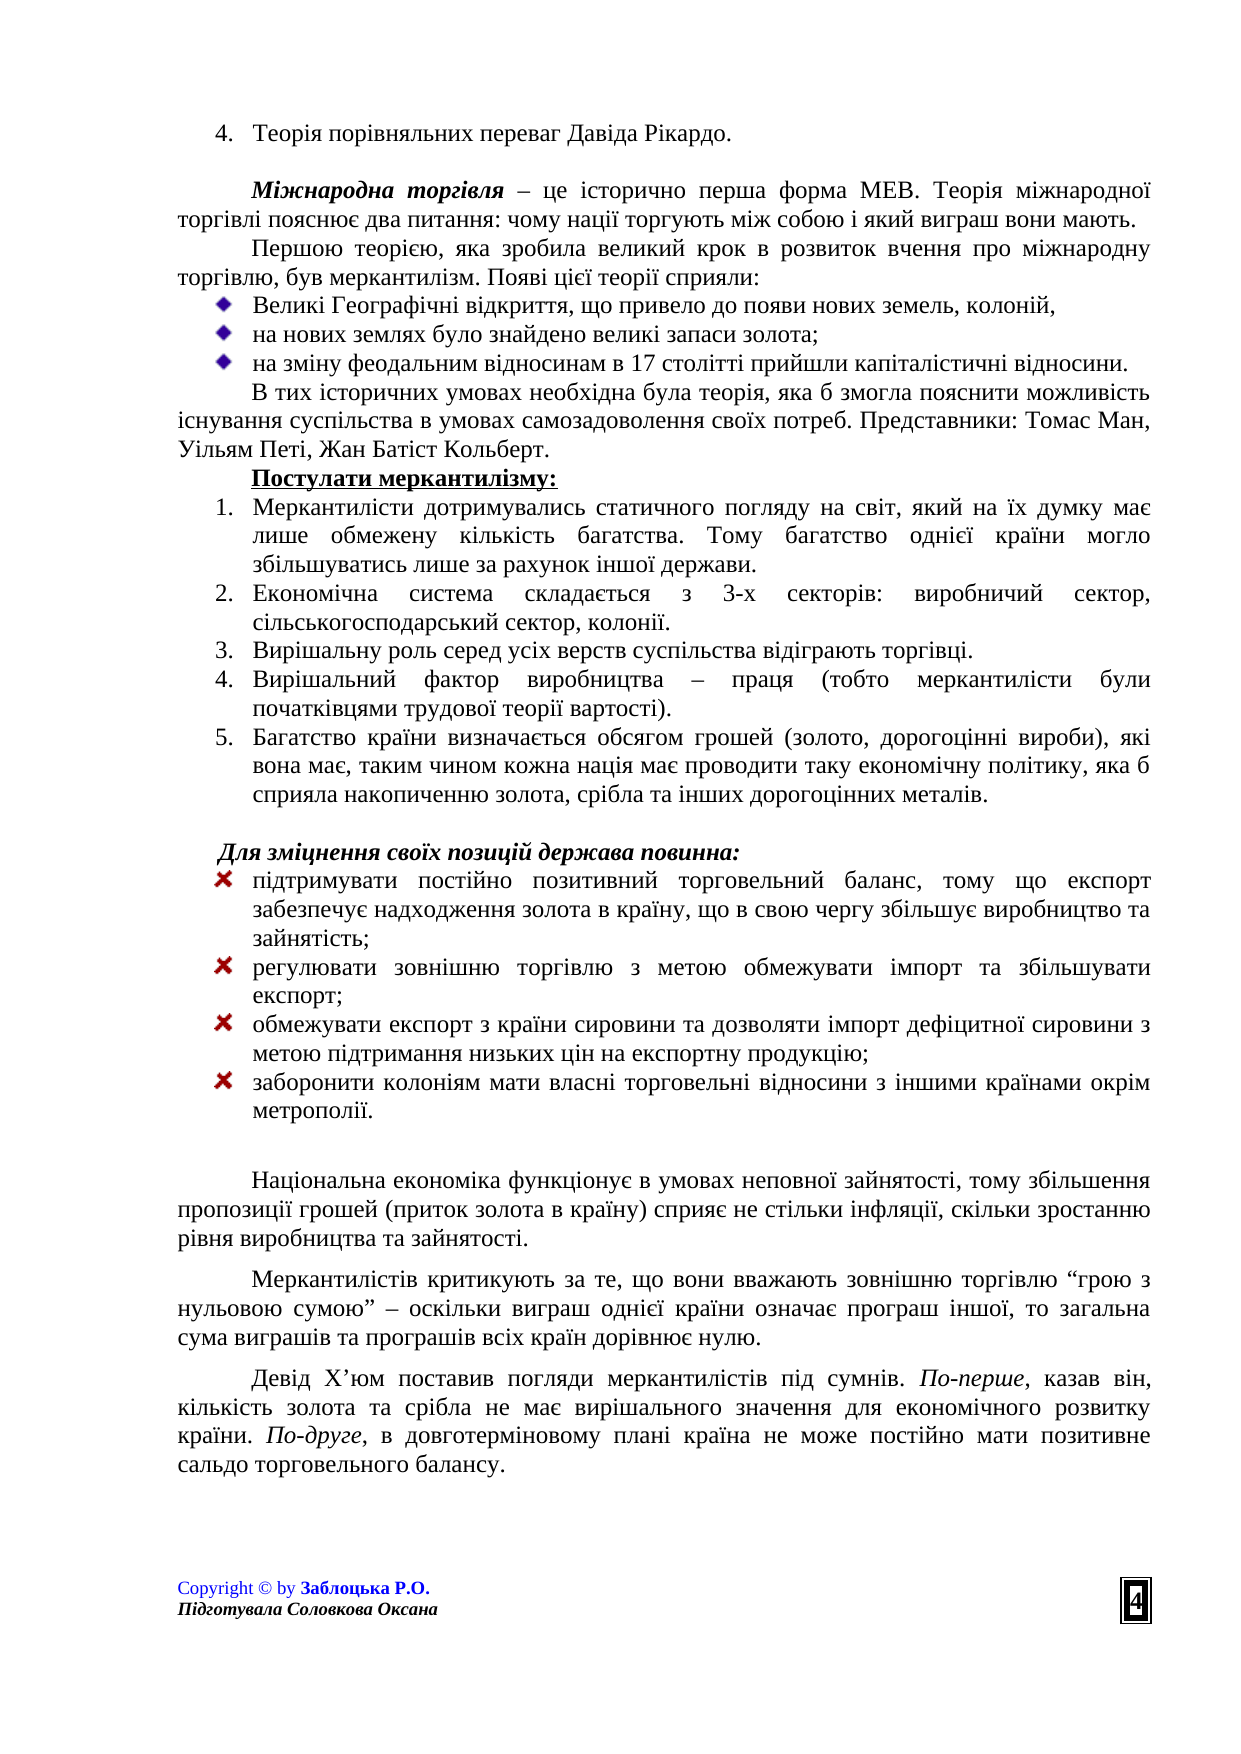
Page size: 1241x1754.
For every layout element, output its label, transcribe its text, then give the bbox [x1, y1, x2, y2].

picture [214, 1071, 234, 1091]
text Меркантилістів критикують за те, що вони вважають зовнішню торгівлю “грою з нульовою сумою” – оскільки виграш однієї країни означає програш іншої, то загальна сума виграшів та програшів всіх країн дорівнює нулю. [177, 1264, 1152, 1351]
text на нових землях було знайдено великі запаси золота; [215, 319, 1152, 348]
list Теорія порівняльних переваг Давіда Рікардо. [215, 118, 1152, 147]
text Національна економіка функціонує в умовах неповної зайнятості, тому збільшення пропозиції грошей (приток золота в країну) сприяє не стільки інфляції, скільки зростанню рівня виробництва та зайнятості. [177, 1166, 1152, 1252]
text Міжнародна торгівля – це історично перша форма МЕВ. Теорія міжнародної торгівлі пояснює два питання: чому нації торгують між собою і який виграш вони мають. [177, 176, 1152, 233]
list Вирішальну роль серед усіх верств суспільства відіграють торгівці. [215, 636, 1152, 664]
text В тих історичних умовах необхідна була теорія, яка б змогла пояснити можливість існування суспільства в умовах самозадоволення своїх потреб. Представники: Томас Ман, Уільям Петі, Жан Батіст Кольберт. [177, 377, 1152, 463]
text підтримувати постійно позитивний торговельний баланс, тому що експорт забезпечує надходження золота в країну, що в свою чергу збільшує виробництво та зайнятість; [215, 866, 1152, 952]
picture [214, 352, 234, 372]
list Меркантилісти дотримувались статичного погляду на світ, який на їх думку має лише обмежену кількість багатства. Тому багатство однієї країни могло збільшуватись лише за рахунок іншої держави. [215, 492, 1152, 578]
picture [214, 323, 234, 343]
list Економічна система складається з 3-х секторів: виробничий сектор, сільськогосподарський сектор, колонії. [215, 578, 1152, 636]
text Великі Географічні відкриття, що привело до появи нових земель, колоній, [215, 291, 1152, 319]
picture [214, 956, 234, 976]
text Постулати меркантилізму: [177, 463, 1152, 492]
picture [214, 870, 234, 889]
picture [214, 295, 234, 314]
list Вирішальний фактор виробництва – праця (тобто меркантилісти були початківцями трудової теорії вартості). [215, 664, 1152, 722]
text Першою теорією, яка зробила великий крок в розвиток вчення про міжнародну торгівлю, був меркантилізм. Появі цієї теорії сприяли: [177, 233, 1152, 291]
list Багатство країни визначається обсягом грошей (золото, дорогоцінні вироби), які вона має, таким чином кожна нація має проводити таку економічну політику, яка б сприяла накопиченню золота, срібла та інших дорогоцінних металів. [215, 722, 1152, 808]
text Девід Х’юм поставив погляди меркантилістів під сумнів. По-перше, казав він, кількість золота та срібла не має вирішального значення для економічного розвитку країни. По-друге, в довготерміновому плані країна не може постійно мати позитивне сальдо торговельного балансу. [177, 1363, 1152, 1478]
text регулювати зовнішню торгівлю з метою обмежувати імпорт та збільшувати експорт; [215, 952, 1152, 1009]
text на зміну феодальним відносинам в 17 столітті прийшли капіталістичні відносини. [215, 348, 1152, 377]
text Для зміцнення своїх позицій держава повинна: [218, 837, 1152, 866]
text обмежувати експорт з країни сировини та дозволяти імпорт дефіцитної сировини з метою підтримання низьких цін на експортну продукцію; [215, 1009, 1152, 1067]
picture [214, 1013, 234, 1033]
text заборонити колоніям мати власні торговельні відносини з іншими країнами окрім метрополії. [215, 1067, 1152, 1124]
